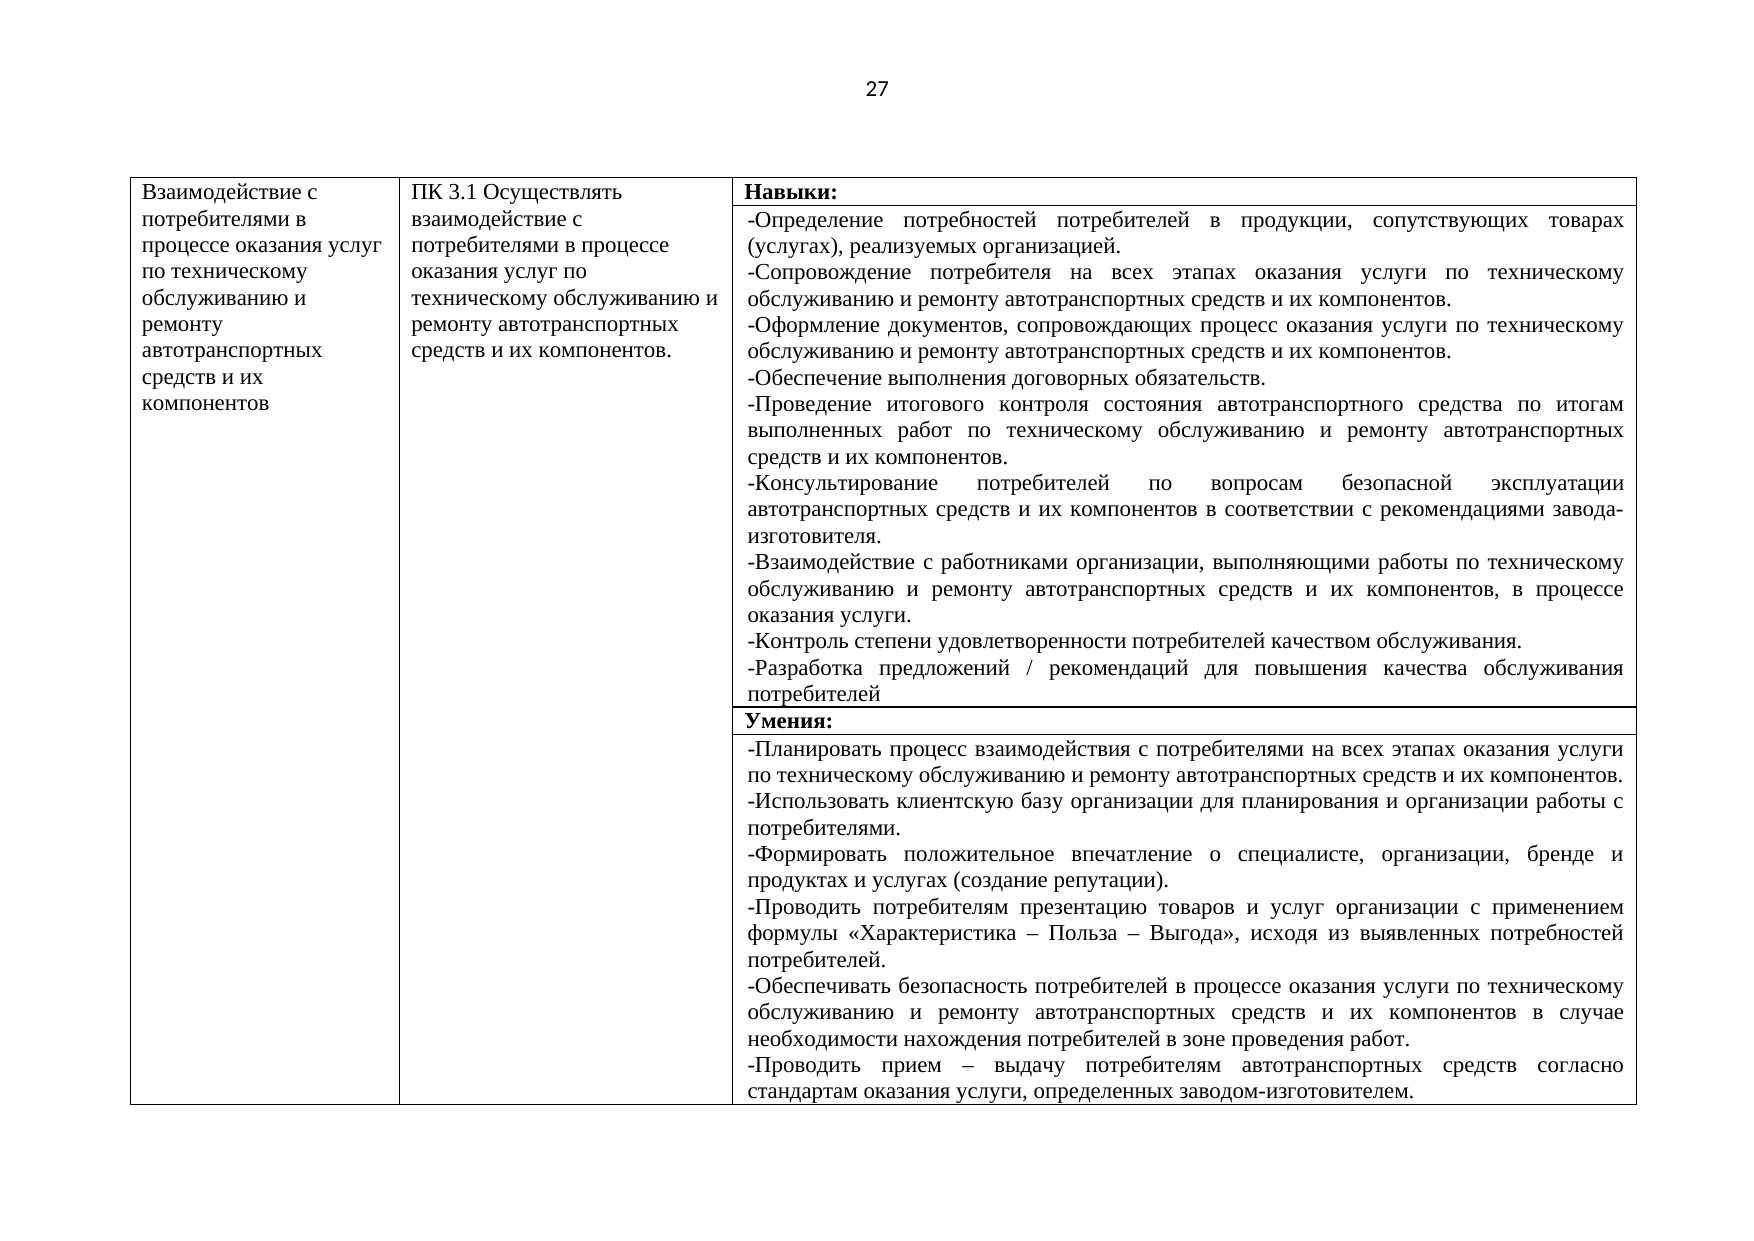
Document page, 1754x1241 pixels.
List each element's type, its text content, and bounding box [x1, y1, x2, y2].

table_cell Взаимодействие с потребителями в процессе оказания услуг по техническому обслуживанию и ремонту автотранспортных средств и их компонентов [131, 178, 399, 1104]
table_cell ПК 3.1 Осуществлять взаимодействие с потребителями в процессе оказания услуг по техническому обслуживанию и ремонту автотранспортных средств и их компонентов. [400, 178, 732, 1104]
table_cell Навыки: [733, 178, 1636, 204]
table_cell -Определение потребностей потребителей в продукции, сопутствующих товарах (услугах), реализуемых организацией. -Сопровождение потребителя на всех этапах оказания услуги по техническому обслуживанию и ремонту автотранспортных средств и их компонентов. -Оформление документов, сопровождающих процесс оказания услуги по техническому обслуживанию и ремонту автотранспортных средств и их компонентов. -Обеспечение выполнения договорных обязательств. -Проведение итогового контроля состояния автотранспортного средства по итогам выполненных работ по техническому обслуживанию и ремонту автотранспортных средств и их компонентов. -Консультирование потребителей по вопросам безопасной эксплуатации автотранспортных средств и их компонентов в соответствии с рекомендациями завода-изготовителя. -Взаимодействие с работниками организации, выполняющими работы по техническому обслуживанию и ремонту автотранспортных средств и их компонентов, в процессе оказания услуги. -Контроль степени удовлетворенности потребителей качеством обслуживания. -Разработка предложений / рекомендаций для повышения качества обслуживания потребителей [733, 206, 1636, 706]
table_cell Умения: [733, 708, 1636, 734]
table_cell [733, 735, 1636, 1104]
